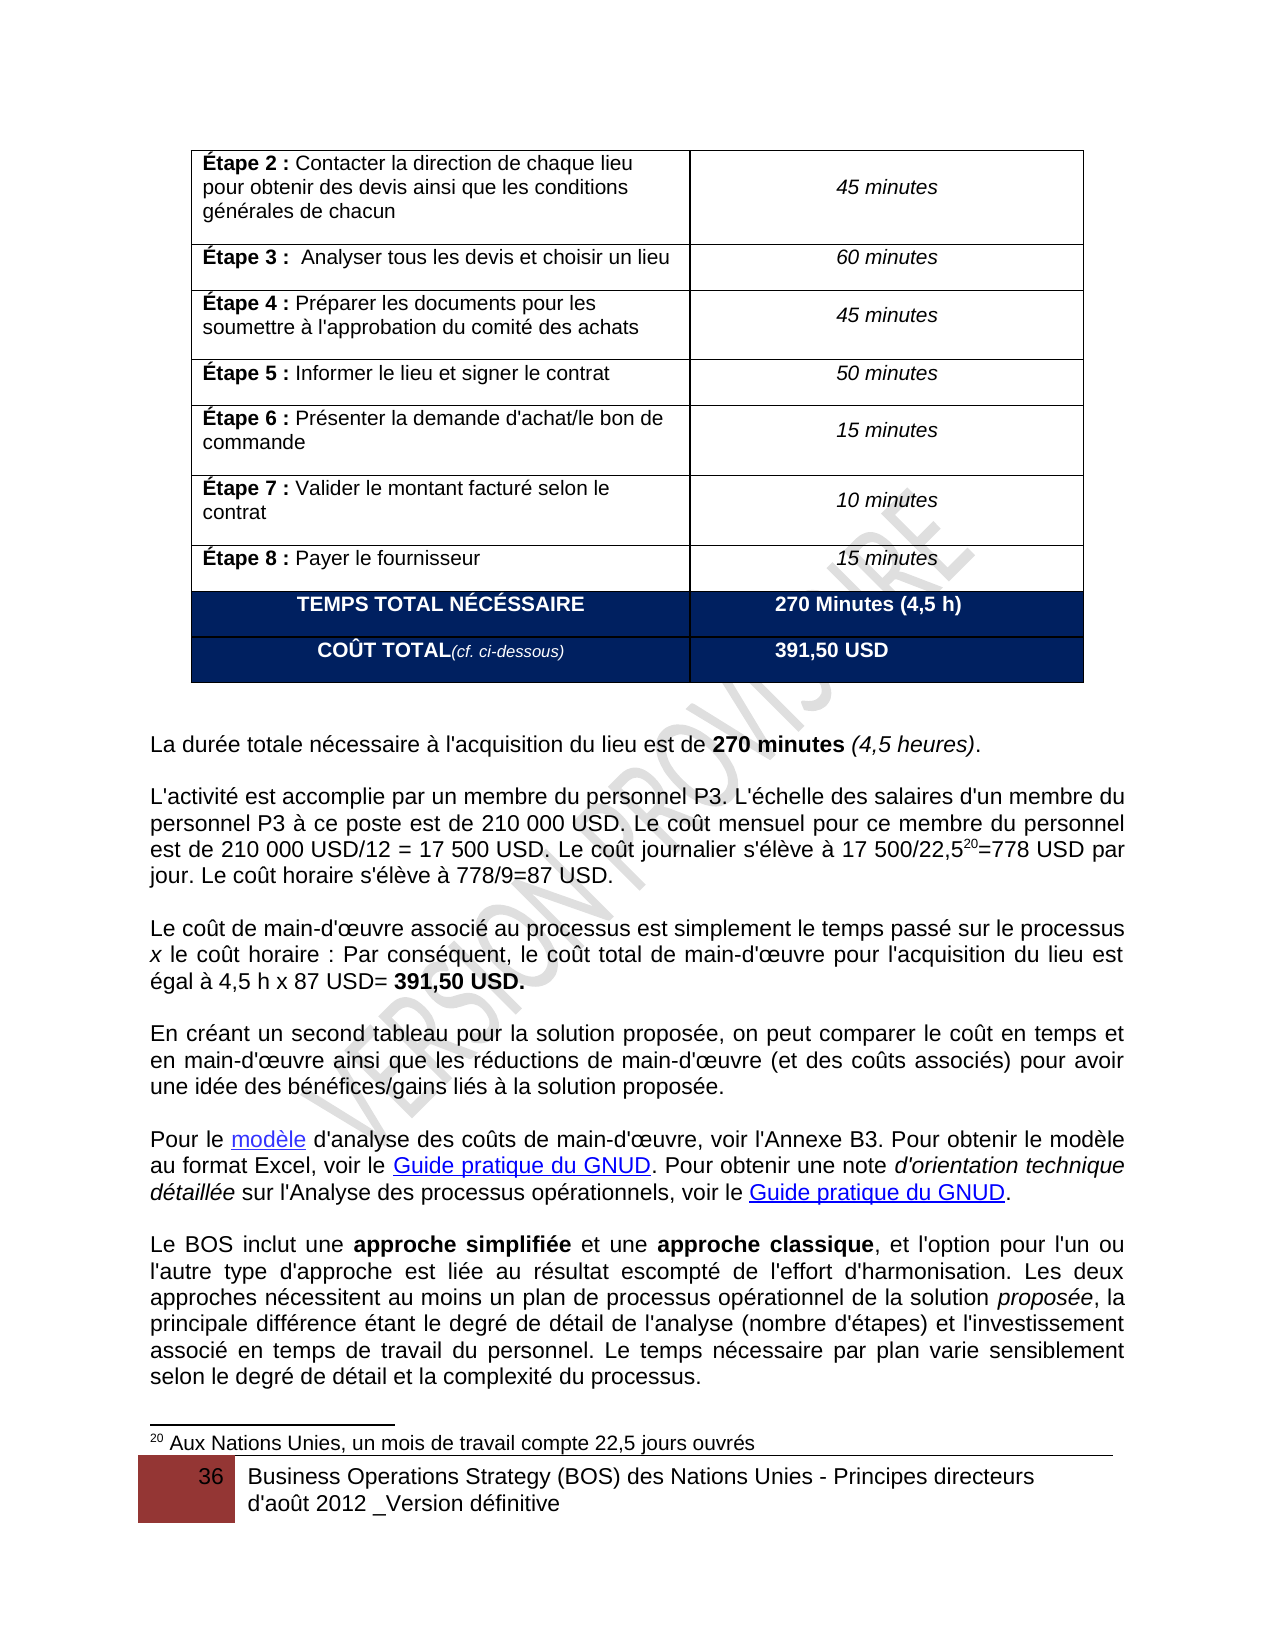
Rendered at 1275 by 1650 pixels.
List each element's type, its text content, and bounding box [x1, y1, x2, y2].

table_cell 50 minutes [691, 360, 1083, 405]
table_cell 391,50 USD [691, 638, 1083, 682]
table_cell Étape 8 : Payer le fournisseur [192, 546, 689, 591]
table_cell Étape 5 : Informer le lieu et signer le contrat [192, 360, 689, 405]
text Le coût de main-d'œuvre associé au processus est simplement le temps passé sur le processus x le coût horaire : Par conséquent, le coût total de main-d'œuvre pour l'acquisition du lieu est égal à 4,5 h x 87 USD= 391,50 USD. [150, 915, 1125, 994]
table_cell 270 Minutes (4,5 h) [691, 592, 1083, 636]
table_cell Étape 6 : Présenter la demande d'achat/le bon de commande [192, 406, 689, 475]
table_cell Étape 2 : Contacter la direction de chaque lieu pour obtenir des devis ainsi que les conditions générales de chacun [192, 151, 689, 244]
table_cell Étape 3 : Analyser tous les devis et choisir un lieu [192, 245, 689, 289]
text En créant un second tableau pour la solution proposée, on peut comparer le coût en temps et en main-d'œuvre ainsi que les réductions de main-d'œuvre (et des coûts associés) pour avoir une idée des bénéfices/gains liés à la solution proposée. [150, 1020, 1125, 1099]
text Pour le modèle d'analyse des coûts de main-d'œuvre, voir l'Annexe B3. Pour obtenir le modèle au format Excel, voir le Guide pratique du GNUD. Pour obtenir une note d'orientation technique détaillée sur l'Analyse des processus opérationnels, voir le Guide pratique du GNUD. [150, 1126, 1125, 1205]
text La durée totale nécessaire à l'acquisition du lieu est de 270 minutes (4,5 heures). [150, 731, 1125, 757]
table_cell TEMPS TOTAL NÉCÉSSAIRE [192, 592, 689, 636]
text Le BOS inclut une approche simplifiée et une approche classique, et l'option pour l'un ou l'autre type d'approche est liée au résultat escompté de l'effort d'harmonisation. Les deux approches nécessitent au moins un plan de processus opérationnel de la solution proposée, la principale différence étant le degré de détail de l'analyse (nombre d'étapes) et l'investissement associé en temps de travail du personnel. Le temps nécessaire par plan varie sensiblement selon le degré de détail et la complexité du processus. [150, 1231, 1125, 1389]
table_cell 10 minutes [691, 476, 1083, 545]
table_cell 15 minutes [691, 406, 1083, 475]
table_cell 60 minutes [691, 245, 1083, 289]
table_cell Étape 4 : Préparer les documents pour les soumettre à l'approbation du comité des achats [192, 291, 689, 359]
table_cell 45 minutes [691, 291, 1083, 359]
table_cell 45 minutes [691, 151, 1083, 244]
table_cell 15 minutes [691, 546, 1083, 591]
table_cell Étape 7 : Valider le montant facturé selon le contrat [192, 476, 689, 545]
table_cell COÛT TOTAL(cf. ci-dessous) [192, 638, 689, 682]
text L'activité est accomplie par un membre du personnel P3. L'échelle des salaires d'un membre du personnel P3 à ce poste est de 210 000 USD. Le coût mensuel pour ce membre du personnel est de 210 000 USD/12 = 17 500 USD. Le coût journalier s'élève à 17 500/22,5=778 USD par jour. Le coût horaire s'élève à 778/9=87 USD. [150, 783, 1125, 889]
